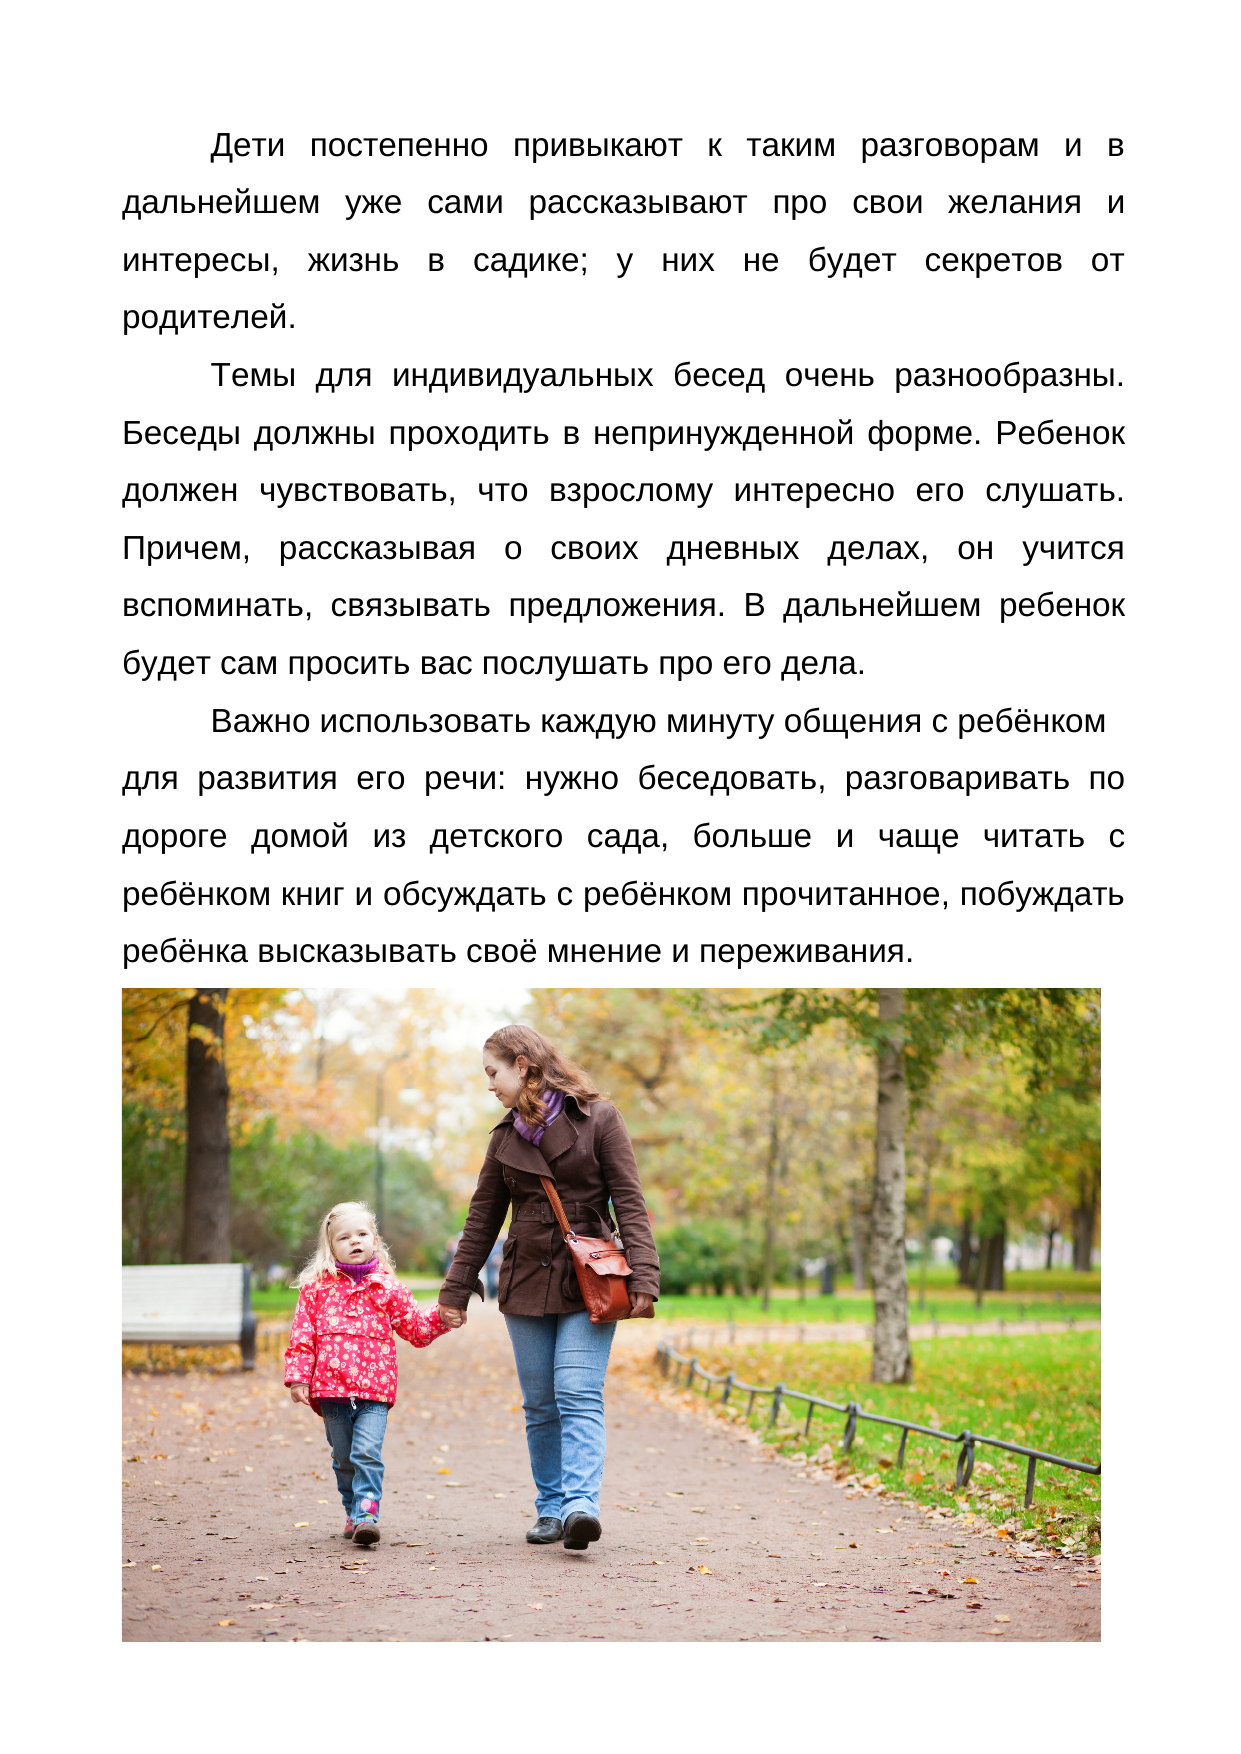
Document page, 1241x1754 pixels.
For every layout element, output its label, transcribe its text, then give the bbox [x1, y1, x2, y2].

text Важно использовать каждую минуту общения с ребёнком [122, 701, 1126, 739]
picture [121, 988, 1101, 1642]
text для развития его речи: нужно беседовать, разговаривать по дороге домой из детского сада, больше и чаще читать с ребёнком книг и обсуждать с ребёнком прочитанное, побуждать ребёнка высказывать своё мнение и переживания. [122, 758, 1126, 969]
text Дети постепенно привыкают к таким разговорам и в дальнейшем уже сами рассказывают про свои желания и интересы, жизнь в садике; у них не будет секретов от родителей. [122, 125, 1126, 336]
text Темы для индивидуальных бесед очень разнообразны. Беседы должны проходить в непринужденной форме. Ребенок должен чувствовать, что взрослому интересно его слушать. Причем, рассказывая о своих дневных делах, он учится вспоминать, связывать предложения. В дальнейшем ребенок будет сам просить вас послушать про его дела. [122, 355, 1126, 682]
